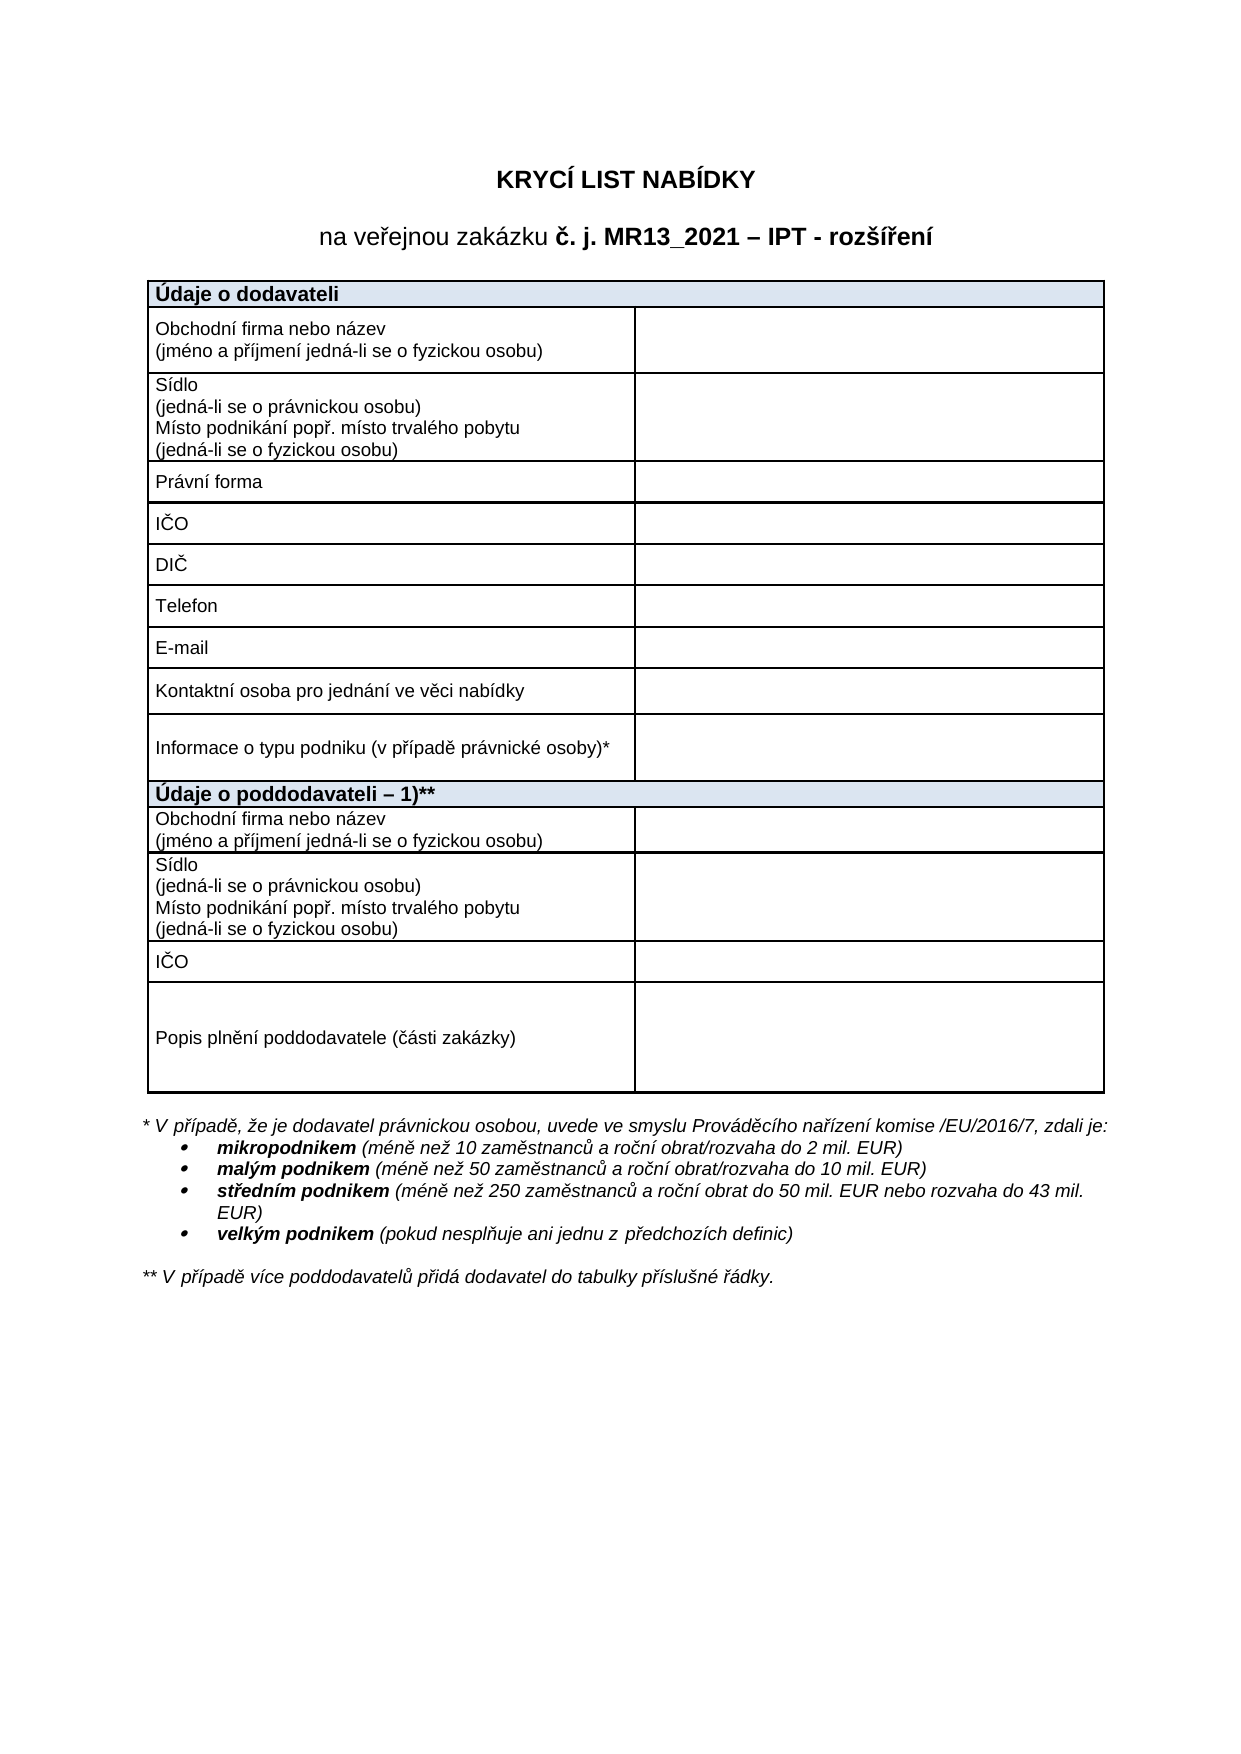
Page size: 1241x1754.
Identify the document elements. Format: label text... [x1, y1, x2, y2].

table_cell Telefon [149, 586, 634, 626]
list velkým podnikem (pokud nesplňuje ani jednu z předchozích definic) [179, 1223, 1110, 1245]
text KRYCÍ LIST NABÍDKY [142, 164, 1110, 193]
table_cell [636, 715, 1103, 780]
table_cell Údaje o poddodavateli – 1)** [149, 782, 1103, 806]
table_cell Obchodní firma nebo název (jméno a příjmení jedná-li se o fyzickou osobu) [149, 808, 634, 851]
table_cell DIČ [149, 545, 634, 584]
table_cell Kontaktní osoba pro jednání ve věci nabídky [149, 669, 634, 713]
table_cell Informace o typu podniku (v případě právnické osoby)* [149, 715, 634, 780]
text na veřejnou zakázku č. j. MR13_2021 – IPT - rozšíření [142, 222, 1110, 251]
table_cell Obchodní firma nebo název (jméno a příjmení jedná-li se o fyzickou osobu) [149, 308, 634, 372]
table_cell Sídlo (jedná-li se o právnickou osobu) Místo podnikání popř. místo trvalého pobytu (jedná-li se o fyzickou osobu) [149, 374, 634, 460]
text * V případě, že je dodavatel právnickou osobou, uvede ve smyslu Prováděcího nařízení komise /EU/2016/7, zdali je: [142, 1115, 1110, 1137]
table_cell [636, 942, 1103, 981]
table_cell [636, 808, 1103, 851]
text ** V případě více poddodavatelů přidá dodavatel do tabulky příslušné řádky. [142, 1266, 1110, 1288]
table_cell Popis plnění poddodavatele (části zakázky) [149, 983, 634, 1091]
list středním podnikem (méně než 250 zaměstnanců a roční obrat do 50 mil. EUR nebo rozvaha do 43 mil. EUR) [179, 1180, 1110, 1223]
table_cell Právní forma [149, 462, 634, 501]
table_cell [636, 308, 1103, 372]
table_cell [636, 628, 1103, 667]
table_cell [636, 374, 1103, 460]
table_cell [636, 462, 1103, 501]
table_cell Sídlo (jedná-li se o právnickou osobu) Místo podnikání popř. místo trvalého pobytu (jedná-li se o fyzickou osobu) [149, 854, 634, 940]
table_cell [636, 983, 1103, 1091]
table_cell IČO [149, 504, 634, 543]
table_cell [636, 545, 1103, 584]
list malým podnikem (méně než 50 zaměstnanců a roční obrat/rozvaha do 10 mil. EUR) [179, 1158, 1110, 1180]
table_cell E-mail [149, 628, 634, 667]
list mikropodnikem (méně než 10 zaměstnanců a roční obrat/rozvaha do 2 mil. EUR) [179, 1137, 1110, 1158]
table_header Údaje o dodavateli [149, 282, 1103, 306]
table_cell [636, 854, 1103, 940]
table_cell IČO [149, 942, 634, 981]
table_cell [636, 669, 1103, 713]
table_cell [636, 586, 1103, 626]
table_cell [636, 504, 1103, 543]
